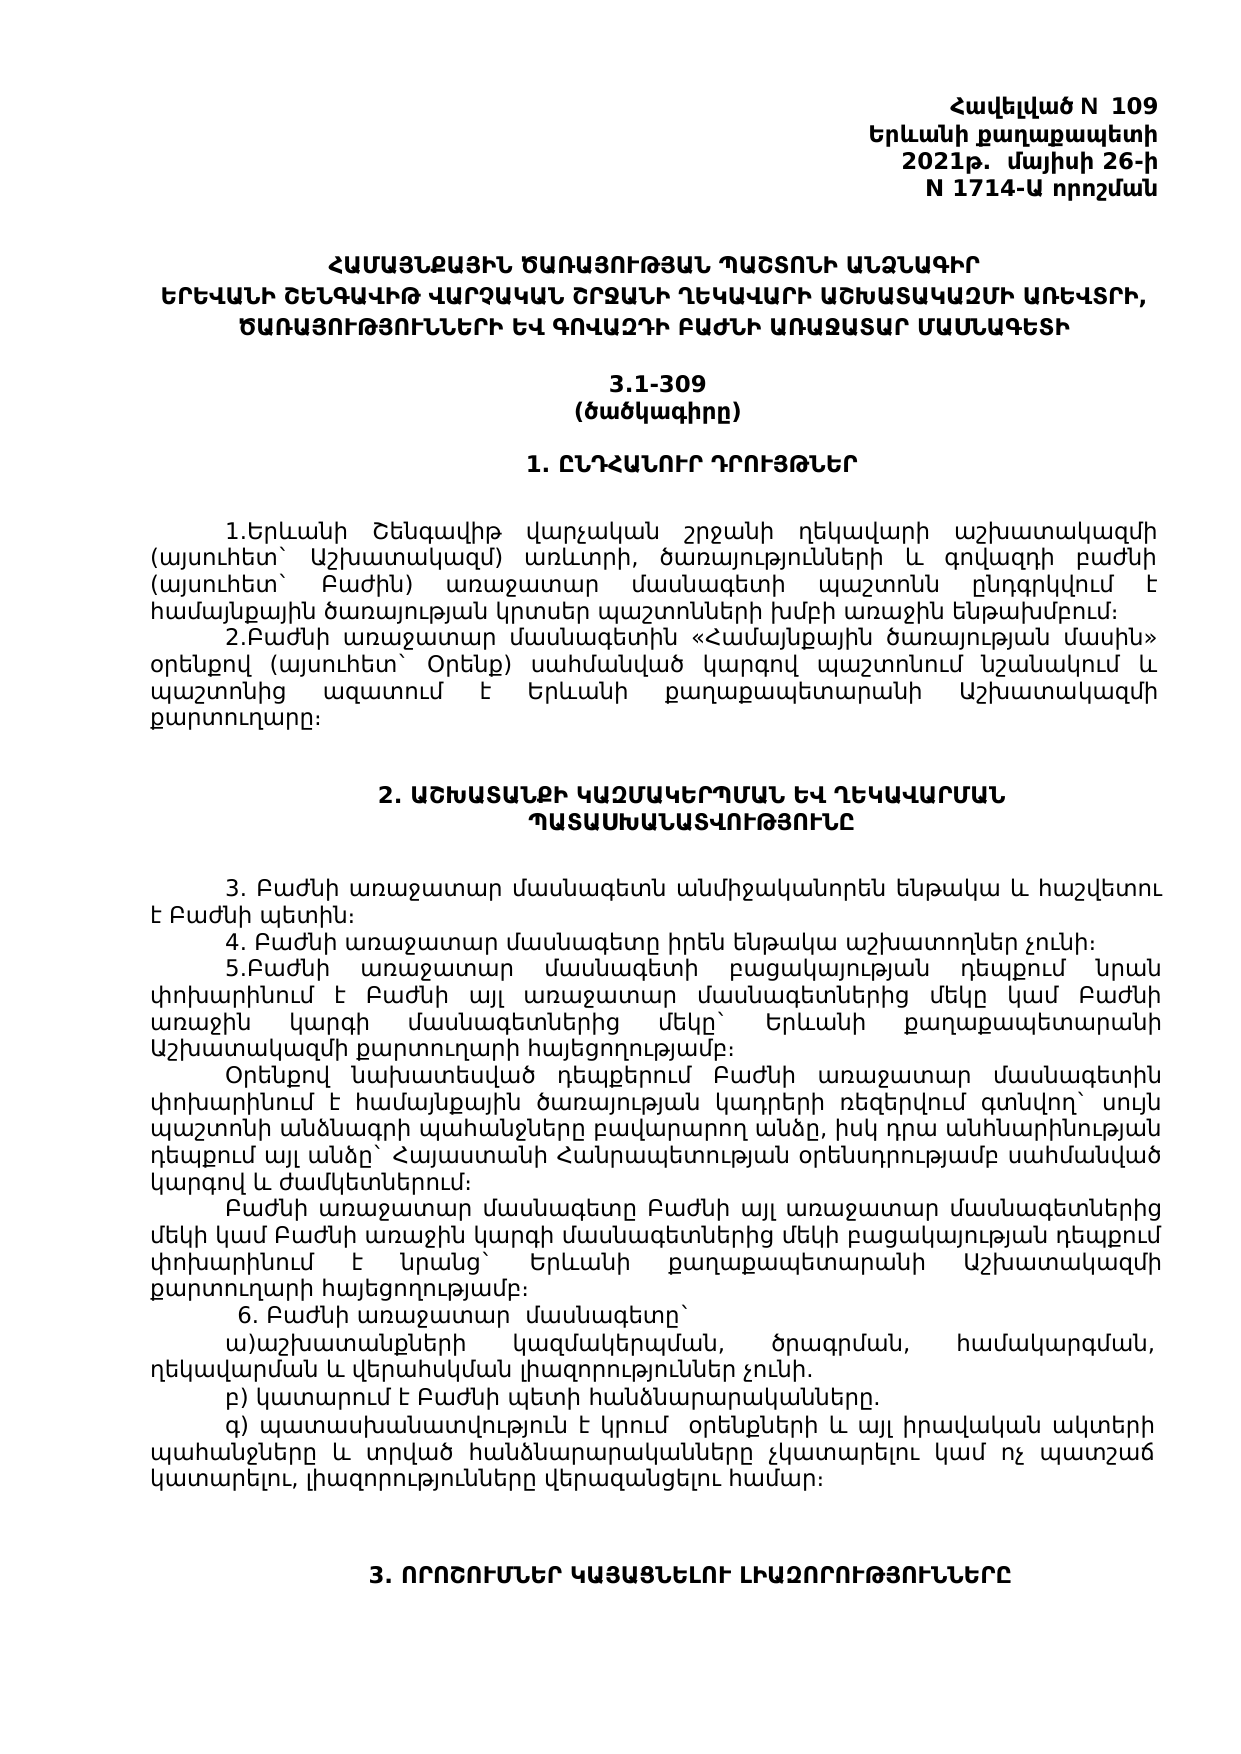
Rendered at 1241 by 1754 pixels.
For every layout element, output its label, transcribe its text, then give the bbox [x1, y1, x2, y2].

text 6. Բաժնի առաջատար մասնագետը` [150, 1302, 1163, 1329]
text ՀԱՄԱՅՆՔԱՅԻՆ ԾԱՌԱՅՈՒԹՅԱՆ ՊԱՇՏՈՆԻ ԱՆՁՆԱԳԻՐ [150, 253, 1158, 279]
text Բաժնի առաջատար մասնագետը Բաժնի այլ առաջատար մասնագետներից մեկի կամ Բաժնի առաջին կարգի մասնագետներից մեկի բացակայության դեպքում փոխարինում է նրանց` Երևանի քաղաքապետարանի Աշխատակազմի քարտուղարի հայեցողությամբ։ [150, 1196, 1163, 1302]
text 3.1-309 [150, 371, 1165, 398]
text 3. Բաժնի առաջատար մասնագետն անմիջականորեն ենթակա և հաշվետու է Բաժնի պետին։ [150, 876, 1163, 929]
text 2021թ. մայիսի 26-ի [592, 148, 1158, 175]
text 1.Երևանի Շենգավիթ վարչական շրջանի ղեկավարի աշխատակազմի (այսուհետ` Աշխատակազմ) առևտրի, ծառայությունների և գովազդի բաժնի (այսուհետ` Բաժին) առաջատար մասնագետի պաշտոնն ընդգրկվում է համայնքային ծառայության կրտսեր պաշտոնների խմբի առաջին ենթախմբում։ [150, 518, 1158, 624]
text 3. ՈՐՈՇՈՒՄՆԵՐ ԿԱՅԱՑՆԵԼՈՒ ԼԻԱԶՈՐՈՒԹՅՈՒՆՆԵՐԸ [150, 1562, 1156, 1588]
text 1. ԸՆԴՀԱՆՈՒՐ ԴՐՈՒՅԹՆԵՐ [150, 451, 1158, 478]
text N 1714-Ա որոշման [592, 175, 1158, 202]
text բ) կատարում է Բաժնի պետի հանձնարարականները. [150, 1384, 1156, 1411]
text 5.Բաժնի առաջատար մասնագետի բացակայության դեպքում նրան փոխարինում է Բաժնի այլ առաջատար մասնագետներից մեկը կամ Բաժնի առաջին կարգի մասնագետներից մեկը` Երևանի քաղաքապետարանի Աշխատակազմի քարտուղարի հայեցողությամբ։ [150, 956, 1163, 1062]
text Երևանի քաղաքապետի [592, 122, 1158, 148]
text Հավելված N 109 [592, 90, 1158, 122]
text ա)աշխատանքների կազմակերպման, ծրագրման, համակարգման, ղեկավարման և վերահսկման լիազորություններ չունի. [150, 1330, 1156, 1383]
subtitle ԵՐԵՎԱՆԻ ՇԵՆԳԱՎԻԹ ՎԱՐՉԱԿԱՆ ՇՐՋԱՆԻ ՂԵԿԱՎԱՐԻ ԱՇԽԱՏԱԿԱԶՄԻ ԱՌԵՎՏՐԻ, ԾԱՌԱՅՈՒԹՅՈՒՆՆԵՐԻ ԵՎ ԳՈՎԱԶԴԻ ԲԱԺՆԻ ԱՌԱՋԱՏԱՐ ՄԱՍՆԱԳԵՏԻ [150, 283, 1158, 341]
text 2.Բաժնի առաջատար մասնագետին «Համայնքային ծառայության մասին» օրենքով (այսուհետ` Օրենք) սահմանված կարգով պաշտոնում նշանակում և պաշտոնից ազատում է Երևանի քաղաքապետարանի Աշխատակազմի քարտուղարը։ [150, 624, 1158, 731]
text (ծածկագիրը) [150, 398, 1165, 424]
text 4. Բաժնի առաջատար մասնագետը իրեն ենթակա աշխատողներ չունի։ [150, 929, 1163, 956]
text 2. ԱՇԽԱՏԱՆՔԻ ԿԱԶՄԱԿԵՐՊՄԱՆ ԵՎ ՂԵԿԱՎԱՐՄԱՆ [150, 782, 1158, 809]
text Օրենքով նախատեսված դեպքերում Բաժնի առաջատար մասնագետին փոխարինում է համայնքային ծառայության կադրերի ռեզերվում գտնվող` սույն պաշտոնի անձնագրի պահանջները բավարարող անձը, իսկ դրա անհնարինության դեպքում այլ անձը` Հայաստանի Հանրապետության օրենսդրությամբ սահմանված կարգով և ժամկետներում։ [150, 1062, 1163, 1196]
text ՊԱՏԱՍԽԱՆԱՏՎՈՒԹՅՈՒՆԸ [150, 809, 1158, 836]
text գ) պատասխանատվություն է կրում օրենքների և այլ իրավական ակտերի պահանջները և տրված հանձնարարականները չկատարելու կամ ոչ պատշաճ կատարելու, լիազորությունները վերազանցելու համար։ [150, 1412, 1156, 1492]
